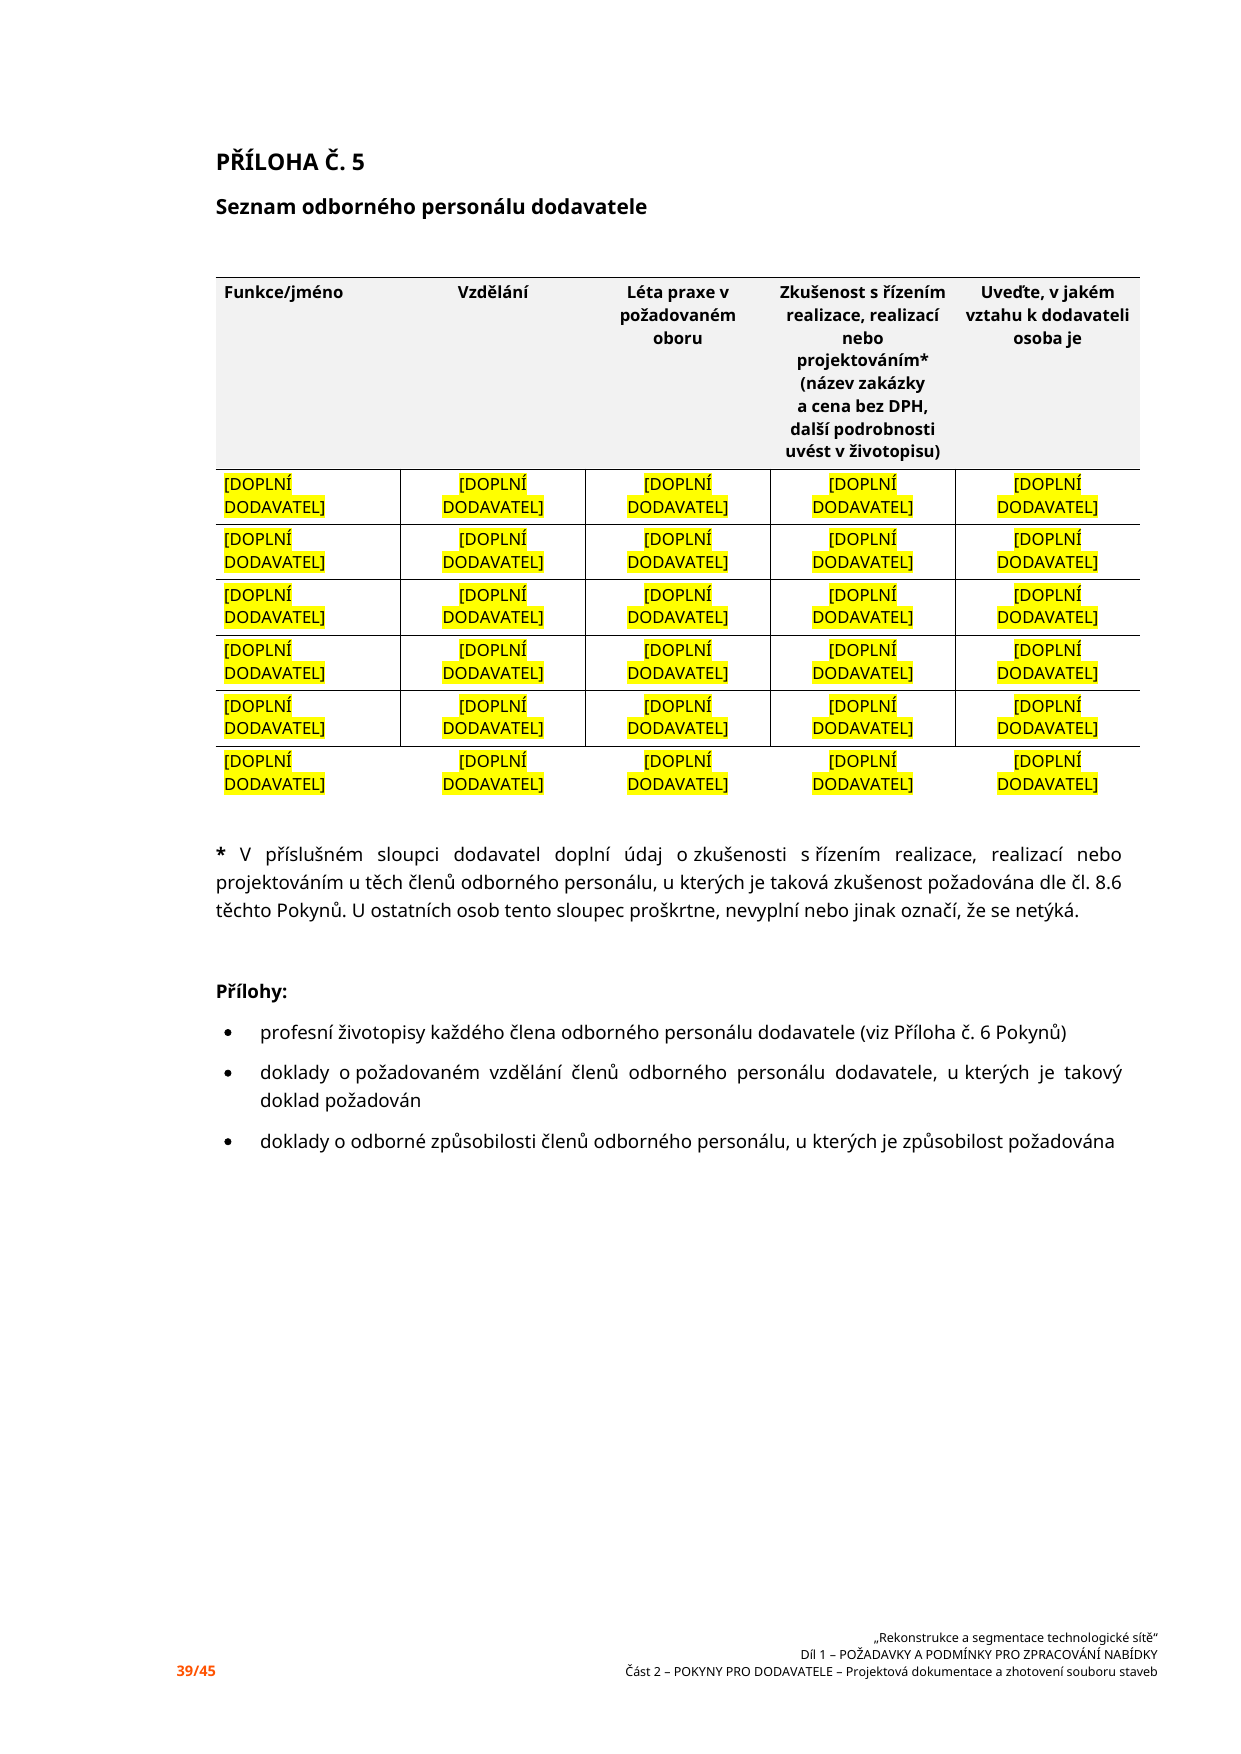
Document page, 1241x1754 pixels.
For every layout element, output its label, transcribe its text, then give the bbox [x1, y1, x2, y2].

table_cell [DOPLNÍ DODAVATEL] [401, 636, 585, 690]
table_cell [DOPLNÍ DODAVATEL] [401, 580, 585, 635]
table_cell [DOPLNÍ DODAVATEL] [956, 470, 1140, 524]
table_cell [DOPLNÍ DODAVATEL] [771, 580, 955, 635]
table_cell [DOPLNÍ DODAVATEL] [216, 747, 400, 801]
table_cell [DOPLNÍ DODAVATEL] [955, 747, 1140, 801]
table_header Funkce/jméno [216, 278, 400, 468]
table_cell [DOPLNÍ DODAVATEL] [771, 525, 955, 579]
text doklady o požadovaném vzdělání členů odborného personálu dodavatele, u kterých je takový doklad požadován [224, 1059, 1122, 1113]
table_header Zkušenost s řízením realizace, realizací nebo projektováním* (název zakázky a cena bez DPH, další podrobnosti uvést v životopisu) [770, 278, 955, 468]
text Příloha č. 5 [216, 146, 1122, 177]
table_cell [DOPLNÍ DODAVATEL] [771, 636, 955, 690]
text * V příslušném sloupci dodavatel doplní údaj o zkušenosti s řízením realizace, realizací nebo projektováním u těch členů odborného personálu, u kterých je taková zkušenost požadována dle čl. 8.6 těchto Pokynů. U ostatních osob tento sloupec proškrtne, nevyplní nebo jinak označí, že se netýká. [216, 841, 1122, 923]
text Seznam odborného personálu dodavatele [216, 192, 1122, 221]
table_cell [DOPLNÍ DODAVATEL] [401, 470, 585, 524]
table_cell [DOPLNÍ DODAVATEL] [956, 580, 1140, 635]
table_header Léta praxe v požadovaném oboru [585, 278, 770, 468]
text profesní životopisy každého člena odborného personálu dodavatele (viz Příloha č. 6 Pokynů) [224, 1019, 1122, 1044]
table_cell [DOPLNÍ DODAVATEL] [771, 470, 955, 524]
table_cell [DOPLNÍ DODAVATEL] [586, 580, 770, 635]
table_cell [DOPLNÍ DODAVATEL] [586, 525, 770, 579]
table_header Vzdělání [400, 278, 585, 468]
table_cell [DOPLNÍ DODAVATEL] [401, 525, 585, 579]
table_cell [DOPLNÍ DODAVATEL] [585, 747, 770, 801]
table_cell [DOPLNÍ DODAVATEL] [956, 525, 1140, 579]
table_header Uveďte, v jakém vztahu k dodavateli osoba je [955, 278, 1140, 468]
table_cell [DOPLNÍ DODAVATEL] [956, 636, 1140, 690]
table_cell [DOPLNÍ DODAVATEL] [586, 691, 770, 746]
table_cell [DOPLNÍ DODAVATEL] [216, 525, 400, 579]
table_cell [DOPLNÍ DODAVATEL] [400, 747, 585, 801]
table_cell [DOPLNÍ DODAVATEL] [401, 691, 585, 746]
table_cell [DOPLNÍ DODAVATEL] [586, 470, 770, 524]
table_cell [DOPLNÍ DODAVATEL] [586, 636, 770, 690]
table_cell [DOPLNÍ DODAVATEL] [216, 470, 400, 524]
table_cell [DOPLNÍ DODAVATEL] [770, 747, 955, 801]
table_cell [DOPLNÍ DODAVATEL] [216, 580, 400, 635]
table_cell [DOPLNÍ DODAVATEL] [216, 636, 400, 690]
table_cell [DOPLNÍ DODAVATEL] [771, 691, 955, 746]
table_cell [DOPLNÍ DODAVATEL] [216, 691, 400, 746]
table_cell [DOPLNÍ DODAVATEL] [956, 691, 1140, 746]
text doklady o odborné způsobilosti členů odborného personálu, u kterých je způsobilost požadována [224, 1128, 1122, 1154]
text Přílohy: [216, 978, 1122, 1004]
